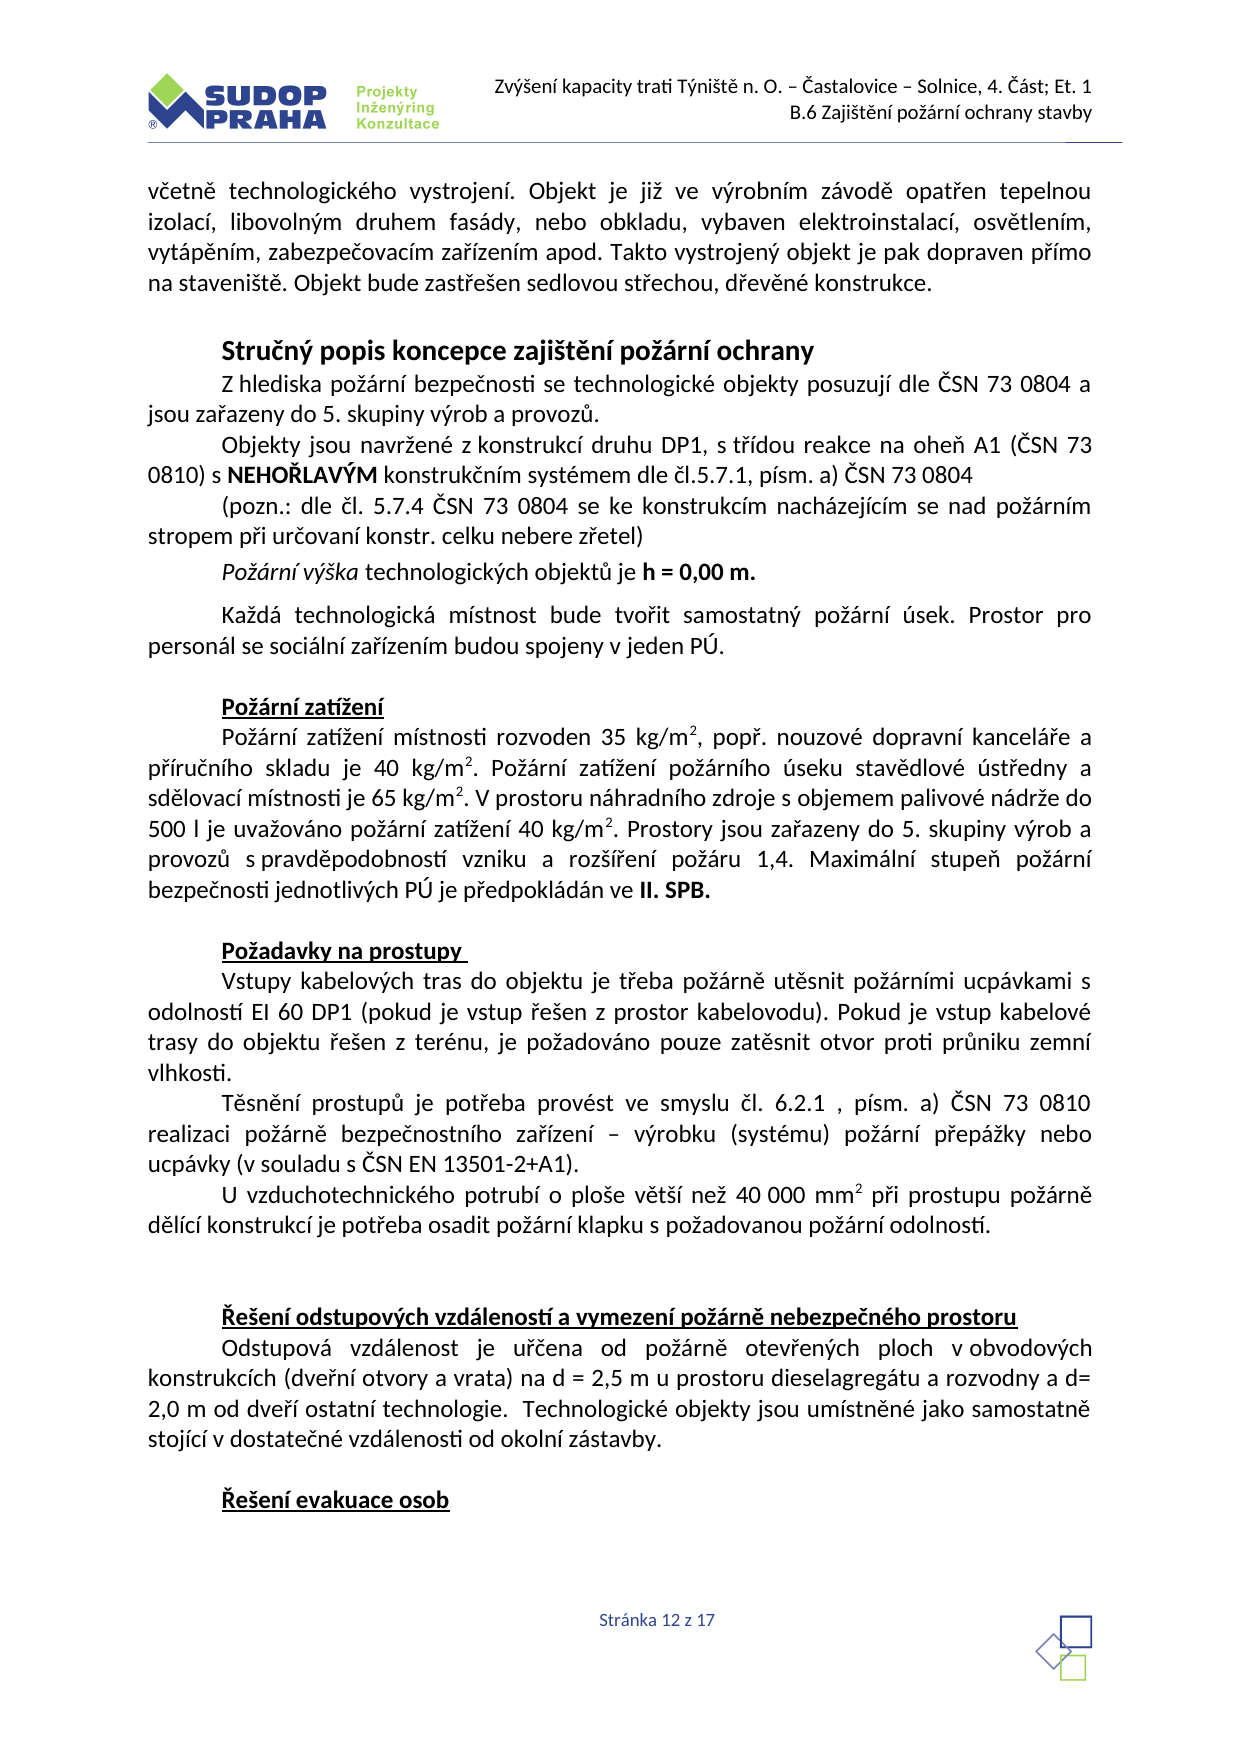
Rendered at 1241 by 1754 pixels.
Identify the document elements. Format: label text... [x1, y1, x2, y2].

text Požární zatížení [148, 691, 1093, 721]
picture [1034, 1615, 1093, 1681]
text Vstupy kabelových tras do objektu je třeba požárně utěsnit požárními ucpávkami s odolností EI 60 DP1 (pokud je vstup řešen z prostor kabelovodu). Pokud je vstup kabelové trasy do objektu řešen z terénu, je požadováno pouze zatěsnit otvor proti průniku zemní vlhkosti. [148, 966, 1093, 1088]
text Těsnění prostupů je potřeba provést ve smyslu čl. 6.2.1 , písm. a) ČSN 73 0810 realizaci požárně bezpečnostního zařízení – výrobku (systému) požární přepážky nebo ucpávky (v souladu s ČSN EN 13501-2+A1). [148, 1088, 1093, 1179]
text Řešení evakuace osob [148, 1484, 1093, 1515]
picture [148, 73, 447, 133]
text Požární výška technologických objektů je h = 0,00 m. [148, 556, 1093, 587]
text Požární zatížení místnosti rozvoden 35 kg/m2, popř. nouzové dopravní kanceláře a příručního skladu je 40 kg/m2. Požární zatížení požárního úseku stavědlové ústředny a sdělovací místnosti je 65 kg/m2. V prostoru náhradního zdroje s objemem palivové nádrže do 500 l je uvažováno požární zatížení 40 kg/m2. Prostory jsou zařazeny do 5. skupiny výrob a provozů s pravděpodobností vzniku a rozšíření požáru 1,4. Maximální stupeň požární bezpečnosti jednotlivých PÚ je předpokládán ve II. SPB. [148, 721, 1093, 904]
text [148, 175, 1093, 297]
subtitle Stručný popis koncepce zajištění požární ochrany [148, 332, 1093, 368]
text Objekty jsou navržené z konstrukcí druhu DP1, s třídou reakce na oheň A1 (ČSN 73 0810) s NEHOŘLAVÝM konstrukčním systémem dle čl.5.7.1, písm. a) ČSN 73 0804 [148, 429, 1093, 490]
text U vzduchotechnického potrubí o ploše větší než 40 000 mm2 při prostupu požárně dělící konstrukcí je potřeba osadit požární klapku s požadovanou požární odolností. [148, 1179, 1093, 1240]
text Řešení odstupových vzdáleností a vymezení požárně nebezpečného prostoru [148, 1301, 1093, 1332]
text Každá technologická místnost bude tvořit samostatný požární úsek. Prostor pro personál se sociální zařízením budou spojeny v jeden PÚ. [148, 599, 1093, 660]
text (pozn.: dle čl. 5.7.4 ČSN 73 0804 se ke konstrukcím nacházejícím se nad požárním stropem při určovaní konstr. celku nebere zřetel) [148, 490, 1093, 551]
text Požadavky na prostupy [148, 935, 1093, 966]
text Odstupová vzdálenost je uřčena od požárně otevřených ploch v obvodových konstrukcích (dveřní otvory a vrata) na d = 2,5 m u prostoru dieselagregátu a rozvodny a d= 2,0 m od dveří ostatní technologie. Technologické objekty jsou umístněné jako samostatně stojící v dostatečné vzdálenosti od okolní zástavby. [148, 1332, 1093, 1454]
text Z hlediska požární bezpečnosti se technologické objekty posuzují dle ČSN 73 0804 a jsou zařazeny do 5. skupiny výrob a provozů. [148, 368, 1093, 429]
